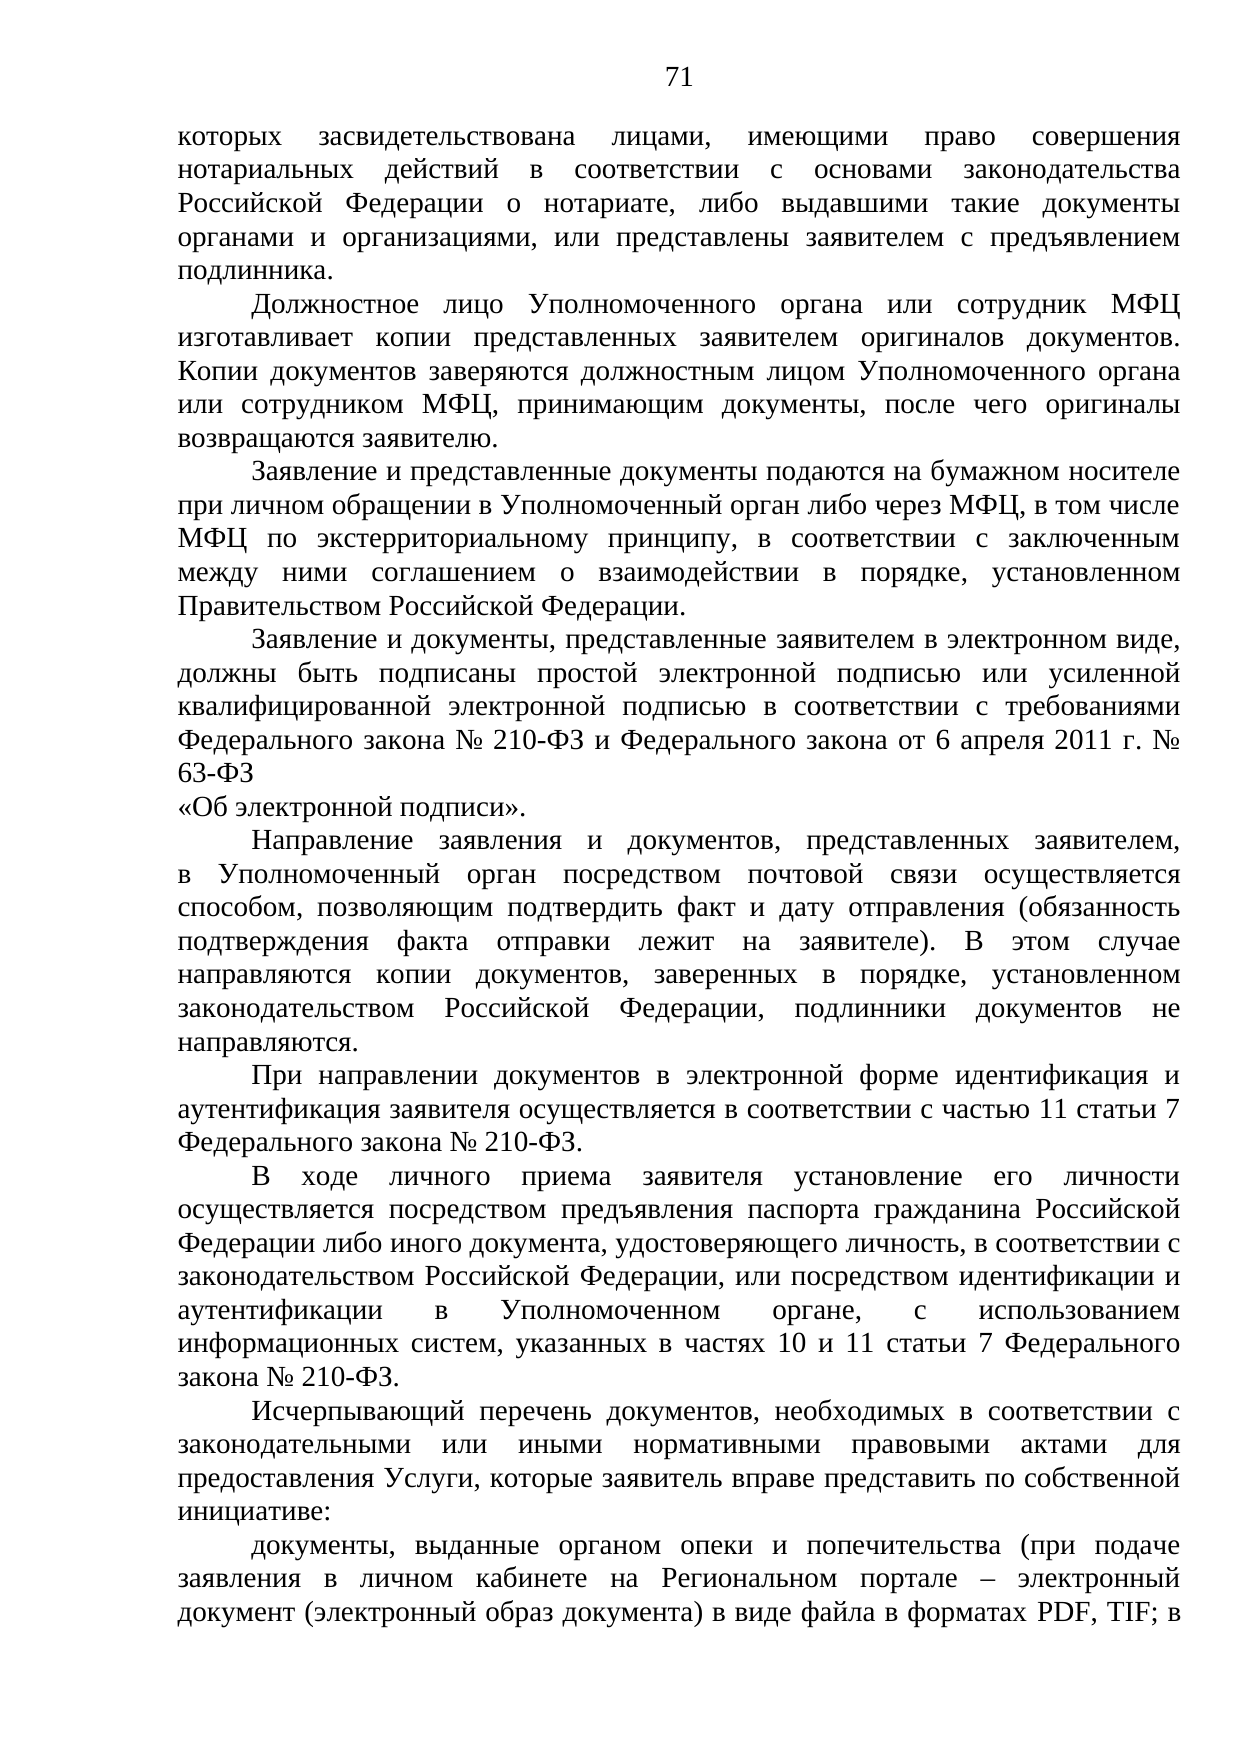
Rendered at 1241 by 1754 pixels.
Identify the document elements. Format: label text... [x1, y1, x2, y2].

text При направлении документов в электронной форме идентификация и аутентификация заявителя осуществляется в соответствии с частью 11 статьи 7 Федерального закона № 210-ФЗ. [177, 1057, 1181, 1158]
text Заявление и представленные документы подаются на бумажном носителе при личном обращении в Уполномоченный орган либо через МФЦ, в том числе МФЦ по экстерриториальному принципу, в соответствии с заключенным между ними соглашением о взаимодействии в порядке, установленном Правительством Российской Федерации. [177, 453, 1181, 621]
text В ходе личного приема заявителя установление его личности осуществляется посредством предъявления паспорта гражданина Российской Федерации либо иного документа, удостоверяющего личность, в соответствии с законодательством Российской Федерации, или посредством идентификации и аутентификации в Уполномоченном органе, с использованием информационных систем, указанных в частях 10 и 11 статьи 7 Федерального закона № 210-ФЗ. [177, 1158, 1181, 1393]
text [177, 118, 1181, 286]
text Направление заявления и документов, представленных заявителем, в Уполномоченный орган посредством почтовой связи осуществляется способом, позволяющим подтвердить факт и дату отправления (обязанность подтверждения факта отправки лежит на заявителе). В этом случае направляются копии документов, заверенных в порядке, установленном законодательством Российской Федерации, подлинники документов не направляются. [177, 822, 1181, 1057]
text Заявление и документы, представленные заявителем в электронном виде, должны быть подписаны простой электронной подписью или усиленной квалифицированной электронной подписью в соответствии с требованиями Федерального закона № 210-ФЗ и Федерального закона от 6 апреля 2011 г. № 63-ФЗ «Об электронной подписи». [177, 621, 1181, 822]
text Должностное лицо Уполномоченного органа или сотрудник МФЦ изготавливает копии представленных заявителем оригиналов документов. Копии документов заверяются должностным лицом Уполномоченного органа или сотрудником МФЦ, принимающим документы, после чего оригиналы возвращаются заявителю. [177, 286, 1181, 453]
text Исчерпывающий перечень документов, необходимых в соответствии с законодательными или иными нормативными правовыми актами для предоставления Услуги, которые заявитель вправе представить по собственной инициативе: [177, 1393, 1181, 1527]
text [177, 1527, 1181, 1627]
